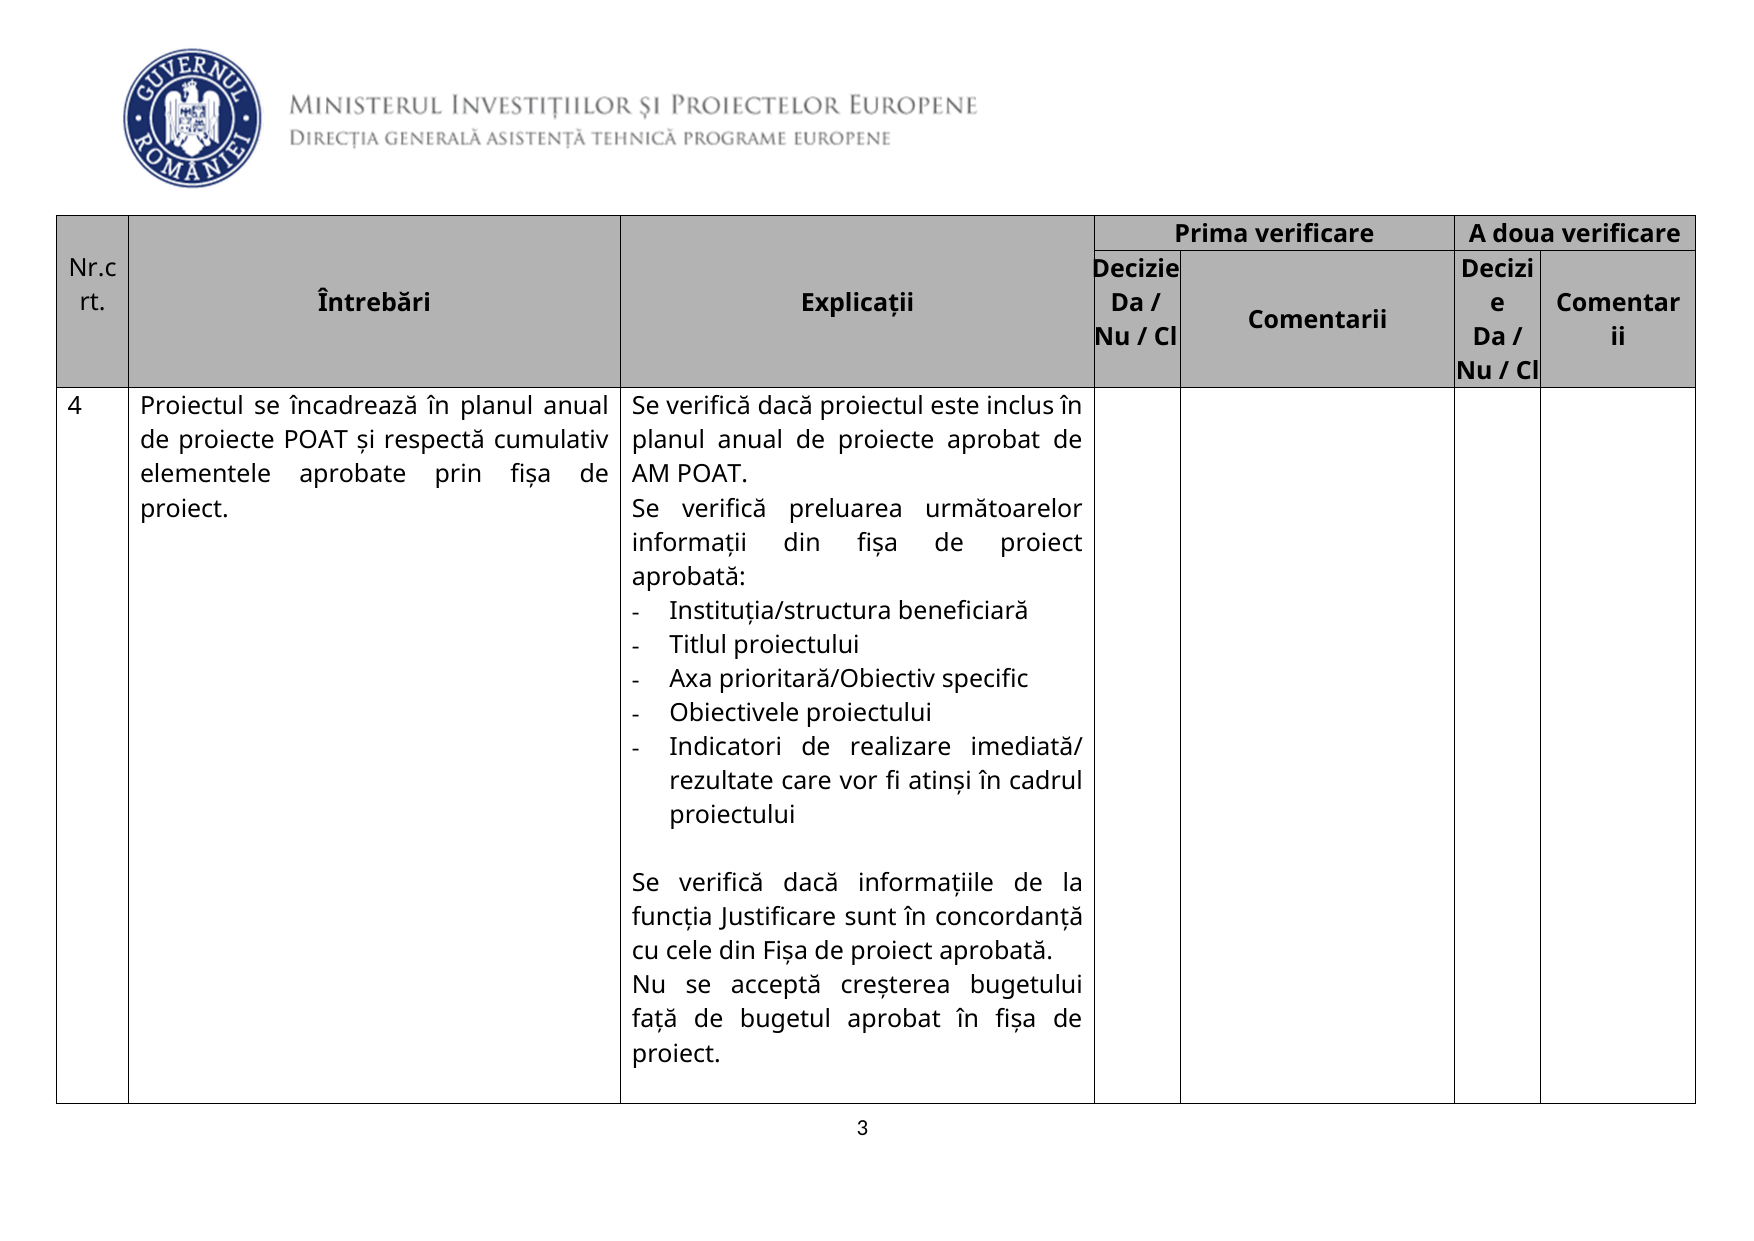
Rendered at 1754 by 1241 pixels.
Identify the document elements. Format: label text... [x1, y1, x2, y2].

table_cell Comentarii [1181, 251, 1454, 387]
picture [118, 43, 1123, 190]
table_header Explicații [621, 216, 1094, 387]
table_header Prima verificare [1095, 216, 1454, 250]
table_cell Proiectul se încadrează în planul anual de proiecte POAT și respectă cumulativ elementele aprobate prin fișa de proiect. [129, 388, 620, 1103]
table_cell Se verifică dacă proiectul este inclus în planul anual de proiecte aprobat de AM POAT. Se verifică preluarea următoarelor informații din fișa de proiect aprobată: Instituţia/structura beneficiară Titlul proiectului Axa prioritară/Obiectiv specific Obiectivele proiectului Indicatori de realizare imediată/ rezultate care vor fi atinși în cadrul proiectului Se verifică dacă informațiile de la funcția Justificare sunt în concordanță cu cele din Fișa de proiect aprobată. Nu se acceptă creșterea bugetului față de bugetul aprobat în fișa de proiect. Modificarea a rezultatelor și/sau diminuarea țintei indicatorilor poate fi acceptată de către AM POAT numai în situații justificate la secțiunea Justificare. [621, 388, 1094, 1103]
table_header A doua verificare [1455, 216, 1695, 250]
table_cell [1541, 388, 1695, 1103]
table_cell [1455, 388, 1540, 1103]
table_cell Decizie Da / Nu / Cl [1095, 251, 1180, 387]
table_cell [1181, 388, 1454, 1103]
table_cell [1095, 388, 1180, 1103]
table_cell Comentarii [1541, 251, 1695, 387]
table_header Întrebări [129, 216, 620, 387]
table_cell 4 [57, 388, 128, 1103]
table_header Nr.crt. [57, 216, 128, 387]
table_cell Decizie Da / Nu / Cl [1455, 251, 1540, 387]
